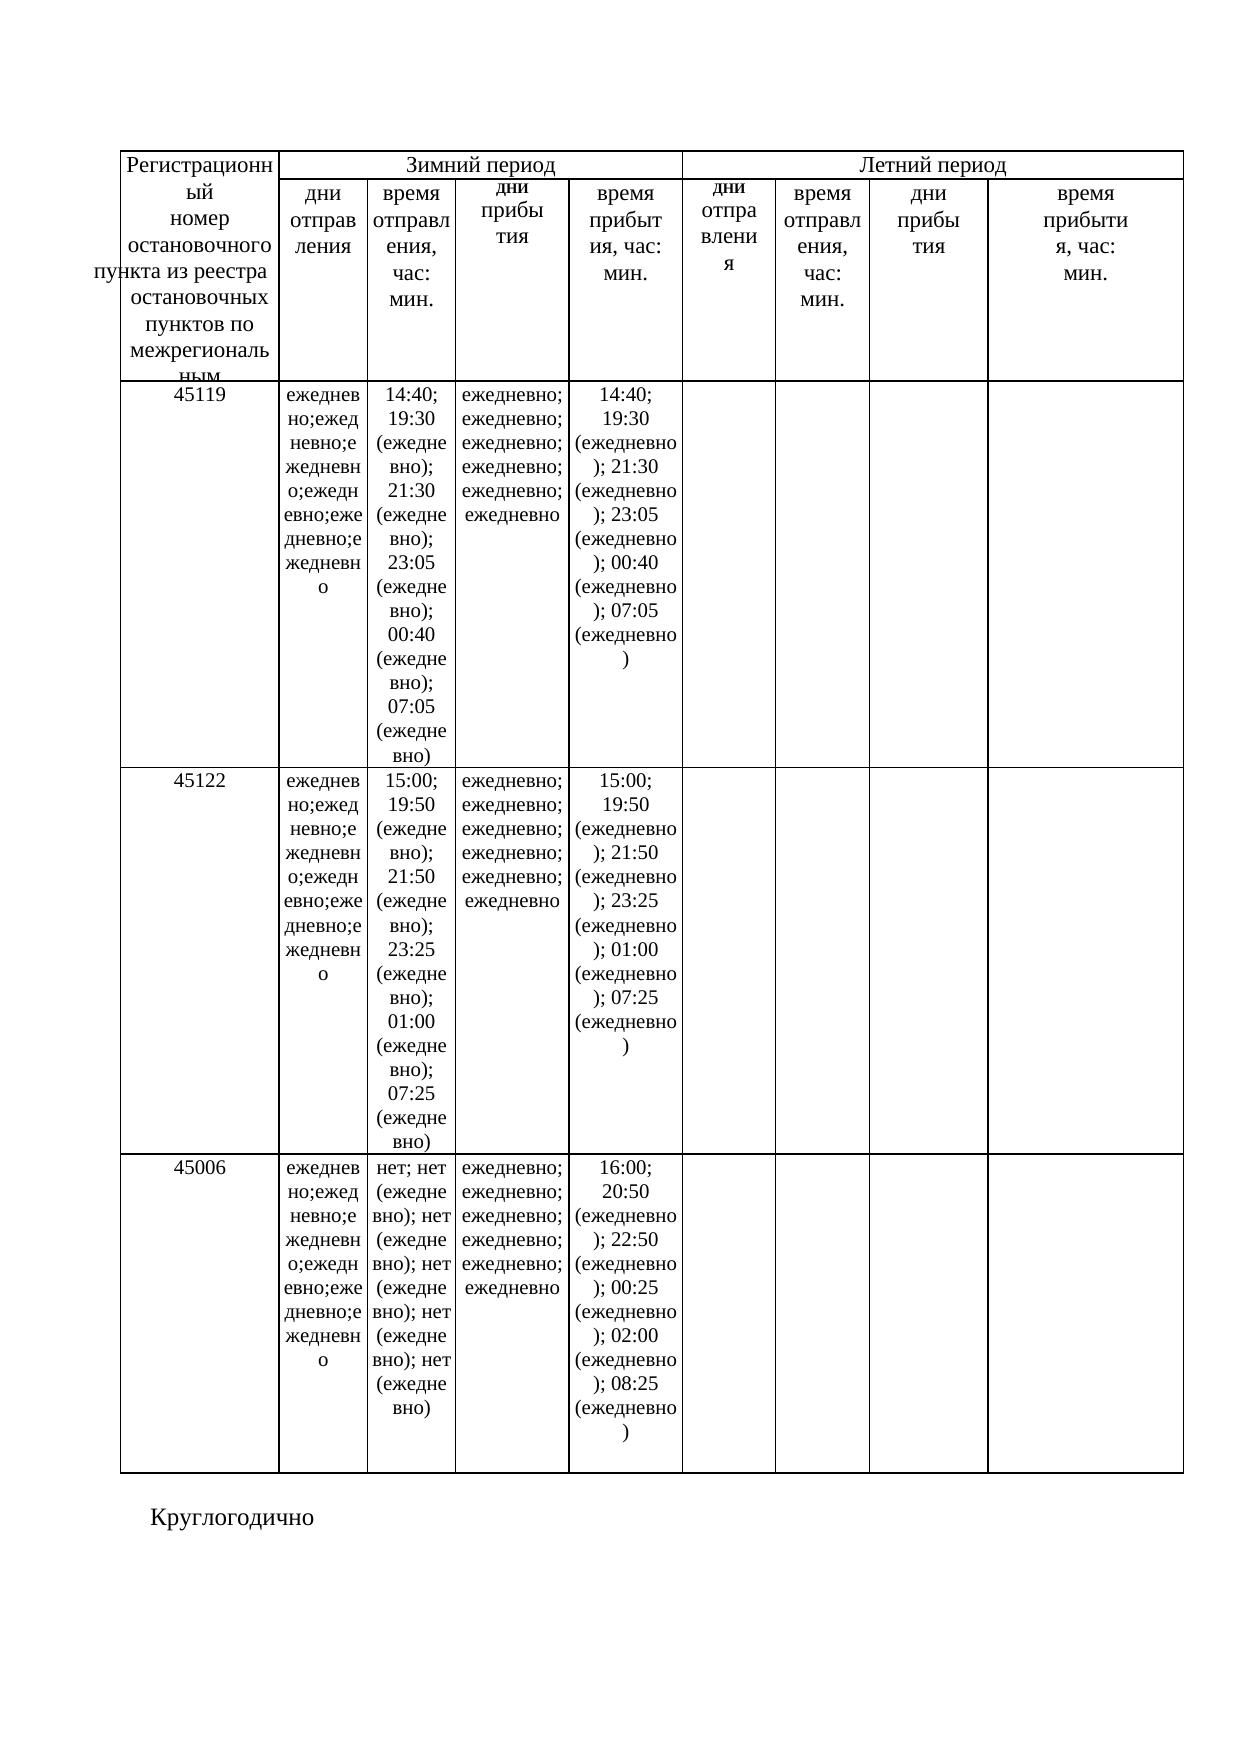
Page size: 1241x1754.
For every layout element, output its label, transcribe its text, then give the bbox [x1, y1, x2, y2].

table_cell 15:00; 19:50 (ежедневно); 21:50 (ежедневно); 23:25 (ежедневно); 01:00 (ежедневно); 07:25 (ежедневно) [368, 768, 455, 1153]
table_cell [989, 768, 1183, 1153]
table_cell время отправл ения, час: мин. [368, 180, 455, 380]
table_cell [683, 382, 775, 767]
table_cell ежедневно;ежедневно;ежедневно;ежедневно;ежедневно;ежедневно [456, 382, 568, 767]
table_cell [870, 768, 987, 1153]
table_cell [870, 382, 987, 767]
table_cell ежедневно;ежедневно;ежедневно;ежедневно;ежедневно;ежедневно [280, 1155, 367, 1472]
table_cell дни отправ ления [280, 180, 367, 380]
table_cell дни прибы тия [870, 180, 987, 380]
table_cell ежедневно;ежедневно;ежедневно;ежедневно;ежедневно;ежедневно [456, 1155, 568, 1472]
table_cell [776, 768, 869, 1153]
table_cell время отправл ения, час: мин. [776, 180, 869, 380]
table_cell 16:00; 20:50 (ежедневно); 22:50 (ежедневно); 00:25 (ежедневно); 02:00 (ежедневно); 08:25 (ежедневно) [570, 1155, 682, 1472]
table_cell [683, 1155, 775, 1472]
table_cell [989, 1155, 1183, 1472]
table_cell [683, 768, 775, 1153]
table_cell нет; нет (ежедневно); нет (ежедневно); нет (ежедневно); нет (ежедневно); нет (ежедневно) [368, 1155, 455, 1472]
table_cell ДНИ отпра влени я [683, 180, 775, 380]
table_cell 14:40; 19:30 (ежедневно); 21:30 (ежедневно); 23:05 (ежедневно); 00:40 (ежедневно); 07:05 (ежедневно) [570, 382, 682, 767]
table_cell время прибыт ия, час: мин. [570, 180, 682, 380]
table_cell ежедневно;ежедневно;ежедневно;ежедневно;ежедневно;ежедневно [280, 768, 367, 1153]
table_cell 45006 [121, 1155, 278, 1472]
table_cell 45122 [121, 768, 278, 1153]
table_cell [776, 382, 869, 767]
table_cell 45119 [121, 382, 278, 767]
table_cell [989, 382, 1183, 767]
table_cell время прибыти я, час: мин. [989, 180, 1183, 380]
table_header Летний период [683, 152, 1183, 178]
table_cell 14:40; 19:30 (ежедневно); 21:30 (ежедневно); 23:05 (ежедневно); 00:40 (ежедневно); 07:05 (ежедневно) [368, 382, 455, 767]
text Круглогодично [150, 1502, 1090, 1531]
table_cell ДНИ прибы тия [456, 180, 568, 380]
table_cell ежедневно;ежедневно;ежедневно;ежедневно;ежедневно;ежедневно [456, 768, 568, 1153]
table_header Регистрационный номер остановочного пункта из реестра остановочных пунктов по межрегиональным маршрутам регулярных перевозок [121, 152, 278, 380]
table_cell ежедневно;ежедневно;ежедневно;ежедневно;ежедневно;ежедневно [280, 382, 367, 767]
table_cell [870, 1155, 987, 1472]
table_cell [776, 1155, 869, 1472]
table_header Зимний период [280, 152, 682, 178]
table_cell 15:00; 19:50 (ежедневно); 21:50 (ежедневно); 23:25 (ежедневно); 01:00 (ежедневно); 07:25 (ежедневно) [570, 768, 682, 1153]
